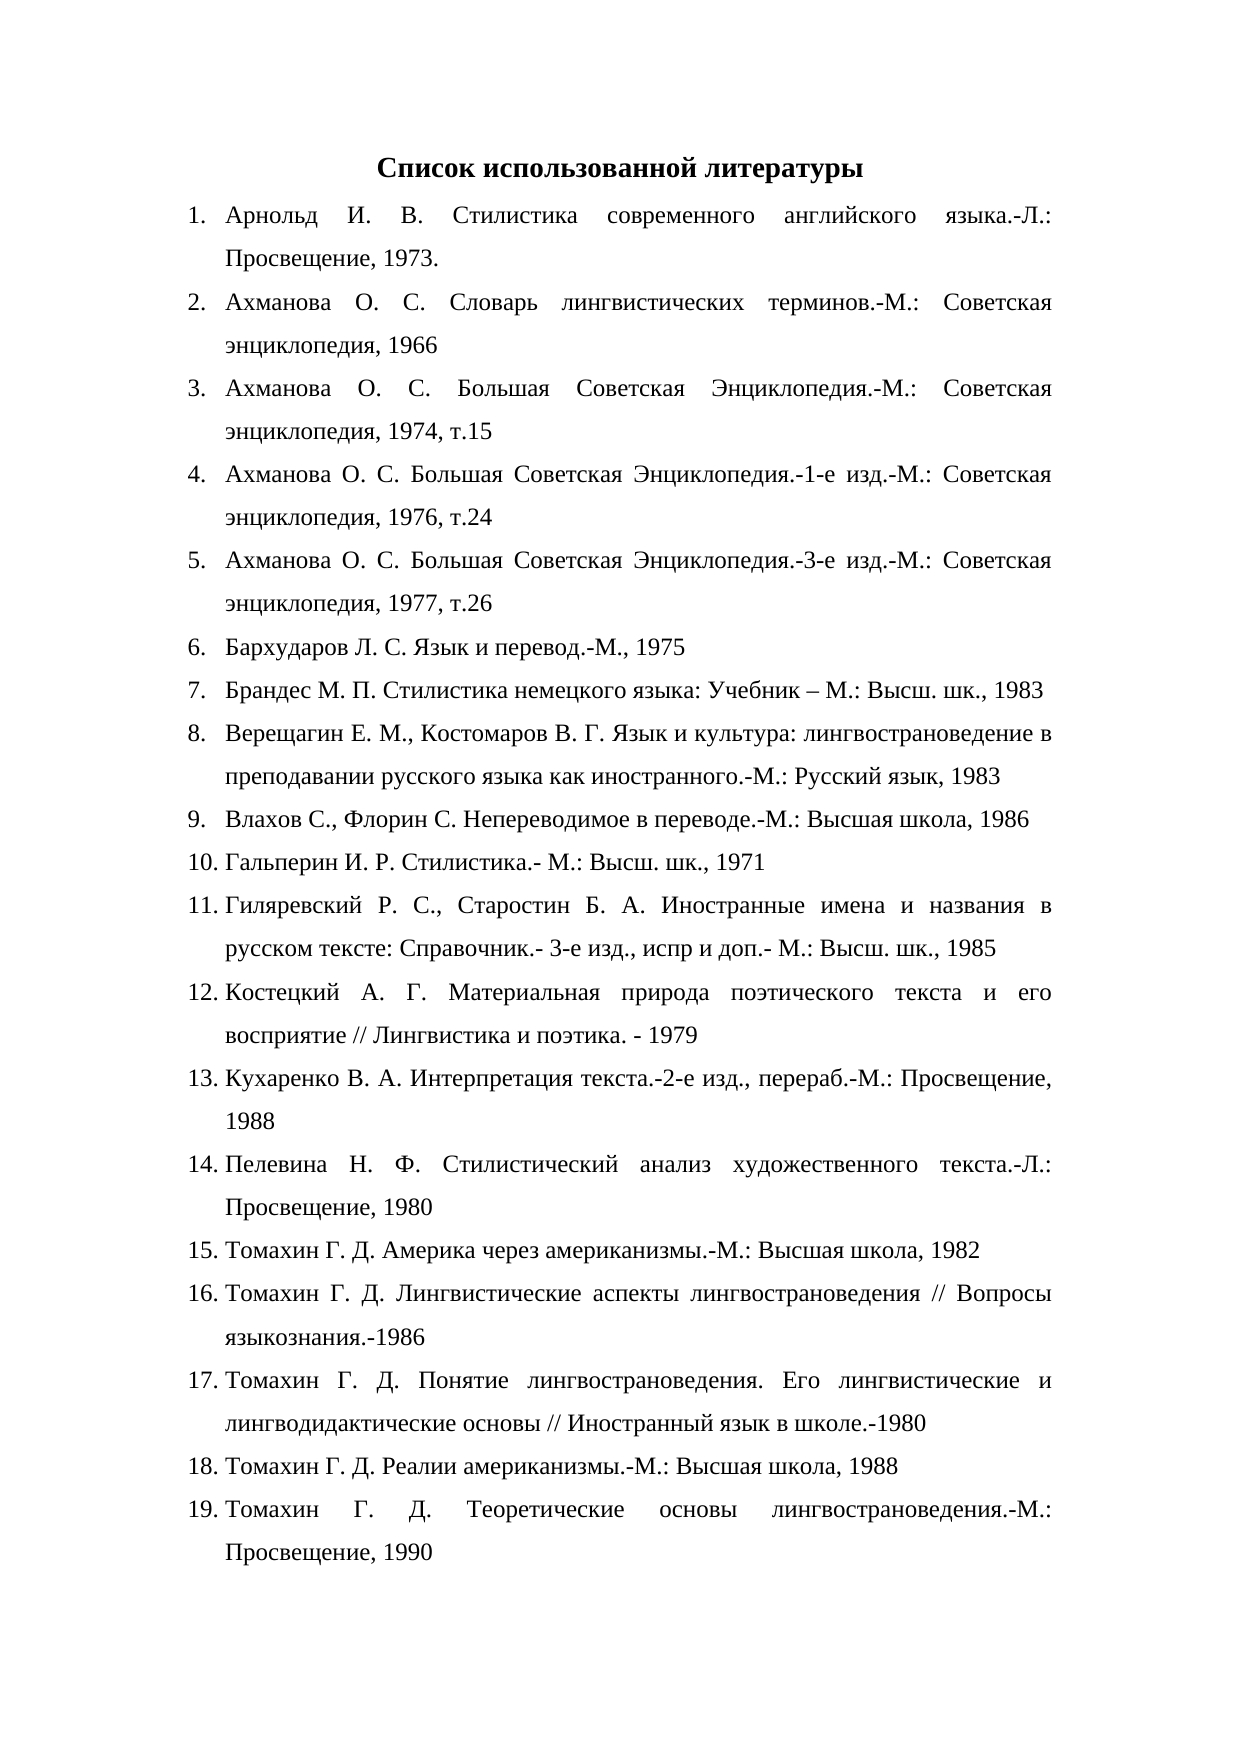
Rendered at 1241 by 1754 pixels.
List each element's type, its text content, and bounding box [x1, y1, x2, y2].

list Гальперин И. Р. Стилистика.- М.: Высш. шк., 1971 [187, 847, 1053, 876]
list Брандес М. П. Стилистика немецкого языка: Учебник – М.: Высш. шк., 1983 [187, 675, 1053, 703]
list Ахманова О. С. Большая Советская Энциклопедия.-М.: Советская энциклопедия, 1974, т.15 [187, 373, 1053, 445]
list Томахин Г. Д. Теоретические основы лингвострановедения.-М.: Просвещение, 1990 [187, 1494, 1053, 1566]
subtitle Список использованной литературы [187, 150, 1053, 183]
list Арнольд И. В. Стилистика современного английского языка.-Л.: Просвещение, 1973. [187, 200, 1053, 272]
list Верещагин Е. М., Костомаров В. Г. Язык и культура: лингвострановедение в преподавании русского языка как иностранного.-М.: Русский язык, 1983 [187, 718, 1053, 790]
list Томахин Г. Д. Америка через американизмы.-М.: Высшая школа, 1982 [187, 1235, 1053, 1264]
list Костецкий А. Г. Материальная природа поэтического текста и его восприятие // Лингвистика и поэтика. - 1979 [187, 977, 1053, 1048]
list Томахин Г. Д. Понятие лингвострановедения. Его лингвистические и лингводидактические основы // Иностранный язык в школе.-1980 [187, 1365, 1053, 1437]
list Бархударов Л. С. Язык и перевод.-М., 1975 [187, 632, 1053, 660]
list Кухаренко В. А. Интерпретация текста.-2-е изд., перераб.-М.: Просвещение, 1988 [187, 1063, 1053, 1135]
list Влахов С., Флорин С. Непереводимое в переводе.-М.: Высшая школа, 1986 [187, 804, 1053, 833]
list Ахманова О. С. Словарь лингвистических терминов.-М.: Советская энциклопедия, 1966 [187, 287, 1053, 358]
list Пелевина Н. Ф. Стилистический анализ художественного текста.-Л.: Просвещение, 1980 [187, 1149, 1053, 1221]
list Ахманова О. С. Большая Советская Энциклопедия.-1-е изд.-М.: Советская энциклопедия, 1976, т.24 [187, 459, 1053, 531]
list Ахманова О. С. Большая Советская Энциклопедия.-3-е изд.-М.: Советская энциклопедия, 1977, т.26 [187, 545, 1053, 617]
list Томахин Г. Д. Лингвистические аспекты лингвострановедения // Вопросы языкознания.-1986 [187, 1278, 1053, 1350]
list Гиляревский Р. С., Старостин Б. А. Иностранные имена и названия в русском тексте: Справочник.- 3-е изд., испр и доп.- М.: Высш. шк., 1985 [187, 890, 1053, 962]
list Томахин Г. Д. Реалии американизмы.-М.: Высшая школа, 1988 [187, 1451, 1053, 1480]
